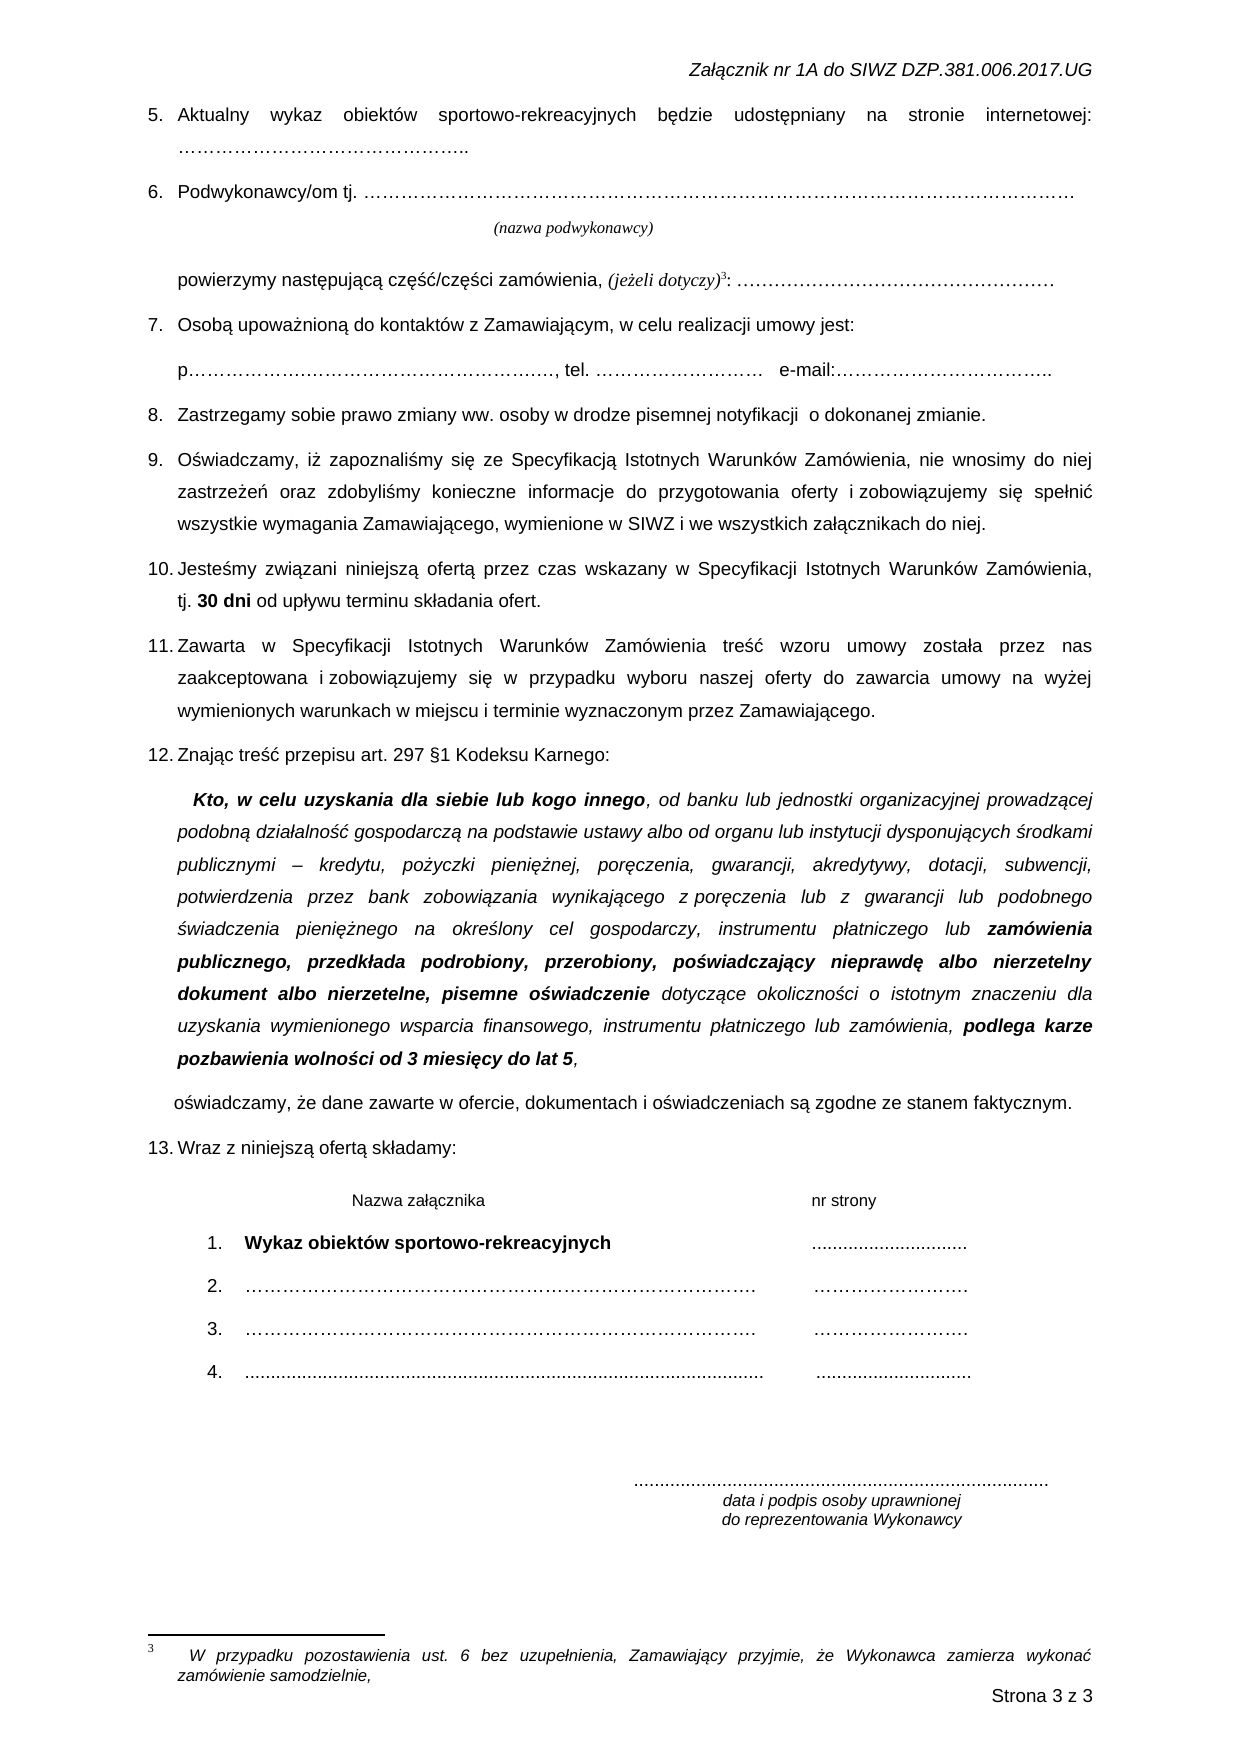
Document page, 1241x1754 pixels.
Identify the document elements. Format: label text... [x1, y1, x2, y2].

list Jesteśmy związani niniejszą ofertą przez czas wskazany w Specyfikacji Istotnych Warunków Zamówienia, tj. 30 dni od upływu terminu składania ofert. [148, 558, 1092, 612]
text Nazwa załącznika nr strony [162, 1191, 1092, 1210]
list oświadczamy, że dane zawarte w ofercie, dokumentach i oświadczeniach są zgodne ze stanem faktycznym. [148, 1092, 1092, 1114]
list Kto, w celu uzyskania dla siebie lub kogo innego, od banku lub jednostki organizacyjnej prowadzącej podobną działalność gospodarczą na podstawie ustawy albo od organu lub instytucji dysponujących środkami publicznymi – kredytu, pożyczki pieniężnej, poręczenia, gwarancji, akredytywy, dotacji, subwencji, potwierdzenia przez bank zobowiązania wynikającego z poręczenia lub z gwarancji lub podobnego świadczenia pieniężnego na określony cel gospodarczy, instrumentu płatniczego lub zamówienia publicznego, przedkłada podrobiony, przerobiony, poświadczający nieprawdę albo nierzetelny dokument albo nierzetelne, pisemne oświadczenie dotyczące okoliczności o istotnym znaczeniu dla uzyskania wymienionego wsparcia finansowego, instrumentu płatniczego lub zamówienia, podlega karze pozbawienia wolności od 3 miesięcy do lat 5, [148, 789, 1092, 1069]
list ………………………………………………………………………. ……………………. [207, 1275, 1092, 1296]
list Zastrzegamy sobie prawo zmiany ww. osoby w drodze pisemnej notyfikacji o dokonanej zmianie. [148, 404, 1092, 425]
list powierzymy następującą część/części zamówienia, (jeżeli dotyczy): …………………………………………… [177, 269, 1092, 291]
text data i podpis osoby uprawnionej [591, 1490, 1092, 1509]
text do reprezentowania Wykonawcy [591, 1509, 1092, 1529]
list Znając treść przepisu art. 297 §1 Kodeksu Karnego: [148, 744, 1092, 766]
list Aktualny wykaz obiektów sportowo-rekreacyjnych będzie udostępniany na stronie internetowej: ……………………………………….. [148, 104, 1092, 158]
list Osobą upoważnioną do kontaktów z Zamawiającym, w celu realizacji umowy jest: [148, 314, 1092, 336]
list Oświadczamy, iż zapoznaliśmy się ze Specyfikacją Istotnych Warunków Zamówienia, nie wnosimy do niej zastrzeżeń oraz zdobyliśmy konieczne informacje do przygotowania oferty i zobowiązujemy się spełnić wszystkie wymagania Zamawiającego, wymienione w SIWZ i we wszystkich załącznikach do niej. [148, 448, 1092, 534]
text ................................................................................ [591, 1469, 1092, 1490]
list Wraz z niniejszą ofertą składamy: [148, 1137, 1092, 1158]
list p……………….……………………………….…, tel. ……………………… e-mail:…………………………….. [177, 359, 1092, 380]
list .................................................................................................... .............................. [207, 1361, 1092, 1382]
list ………………………………………………………………………. ……………………. [207, 1318, 1092, 1339]
list Wykaz obiektów sportowo-rekreacyjnych .............................. [207, 1232, 1092, 1253]
list Zawarta w Specyfikacji Istotnych Warunków Zamówienia treść wzoru umowy została przez nas zaakceptowana i zobowiązujemy się w przypadku wyboru naszej oferty do zawarcia umowy na wyżej wymienionych warunkach w miejscu i terminie wyznaczonym przez Zamawiającego. [148, 635, 1092, 721]
list Podwykonawcy/om tj. …………………………………………………………………………………………………… [148, 181, 1092, 203]
list (nazwa podwykonawcy) [148, 218, 1092, 237]
